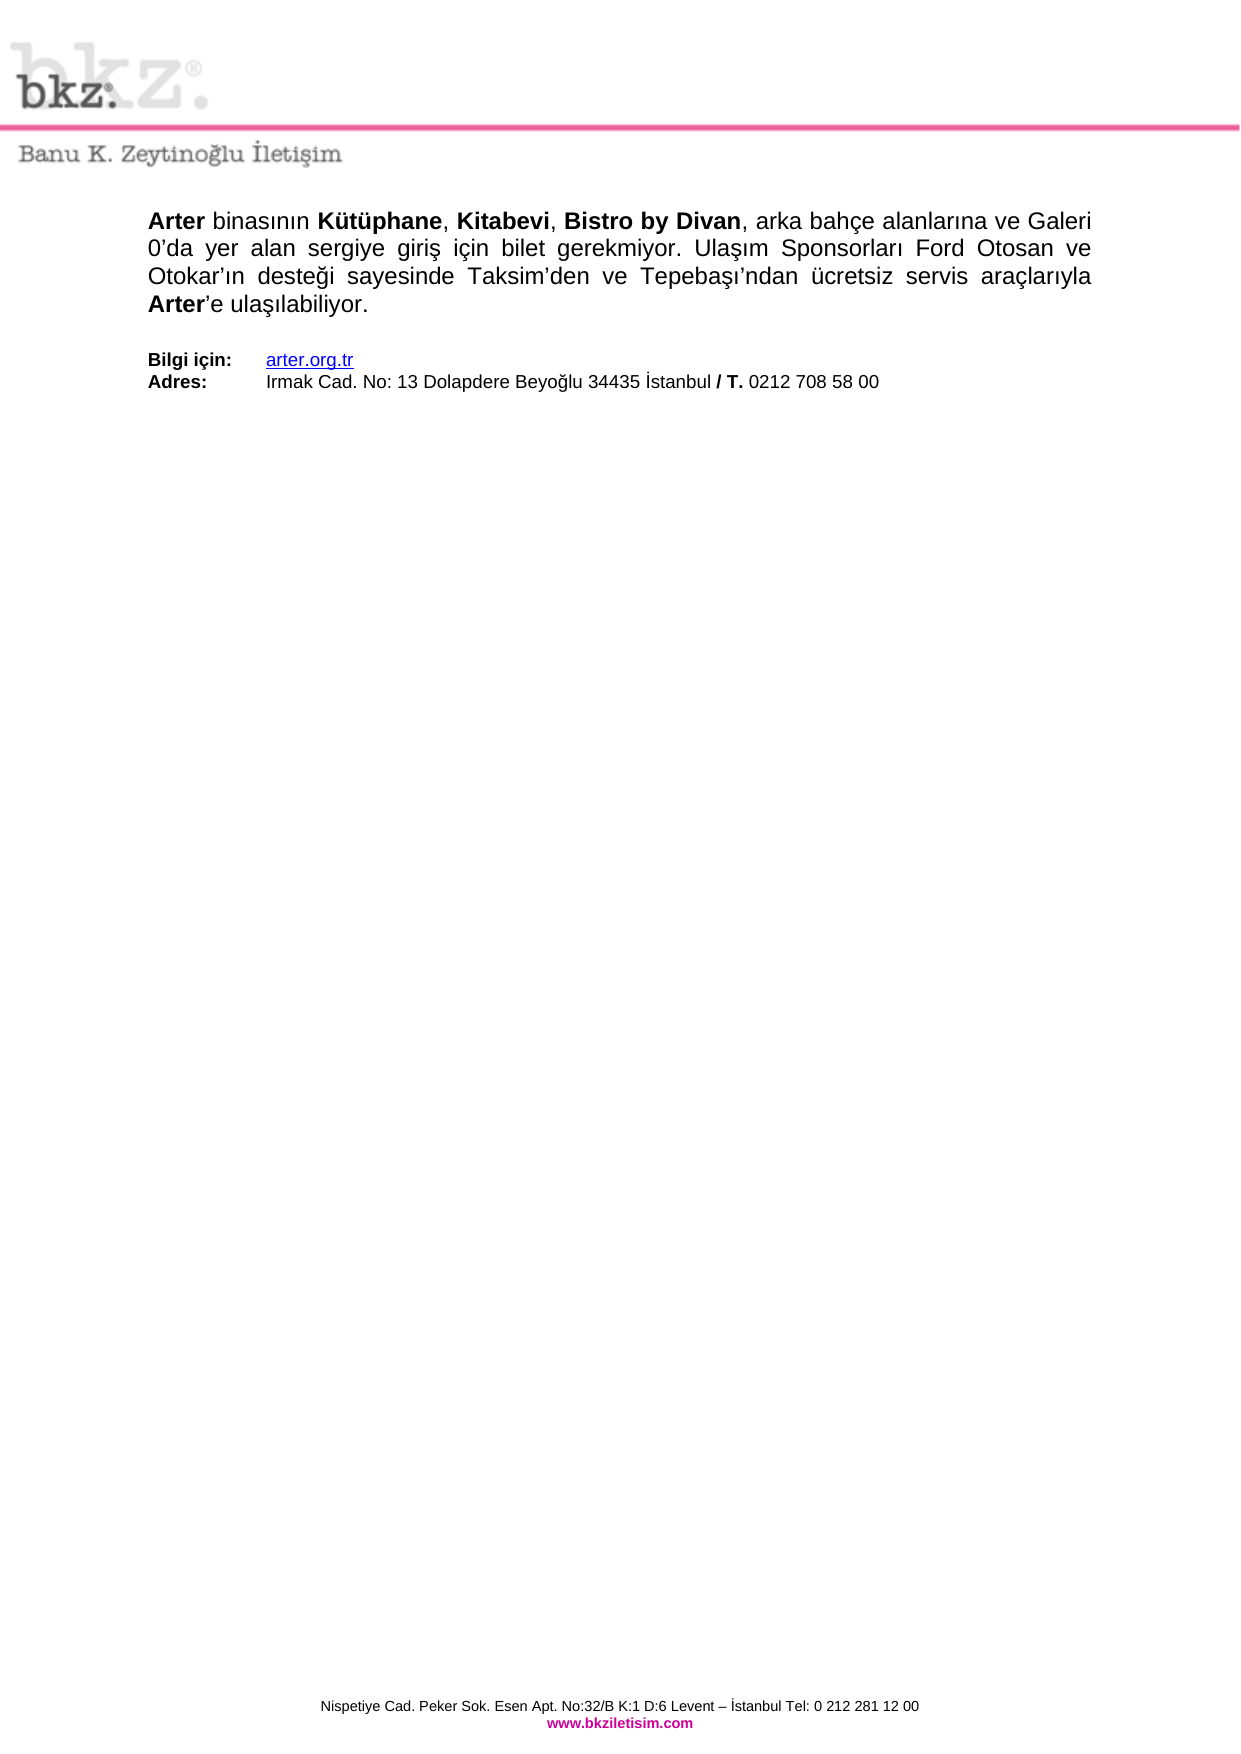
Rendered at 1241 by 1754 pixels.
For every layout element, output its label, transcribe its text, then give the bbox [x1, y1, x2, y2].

text Bilgi için: arter.org.tr [148, 349, 1092, 371]
picture [0, 13, 1241, 187]
text Adres: Irmak Cad. No: 13 Dolapdere Beyoğlu 34435 İstanbul / T. 0212 708 58 00 [148, 371, 1092, 392]
